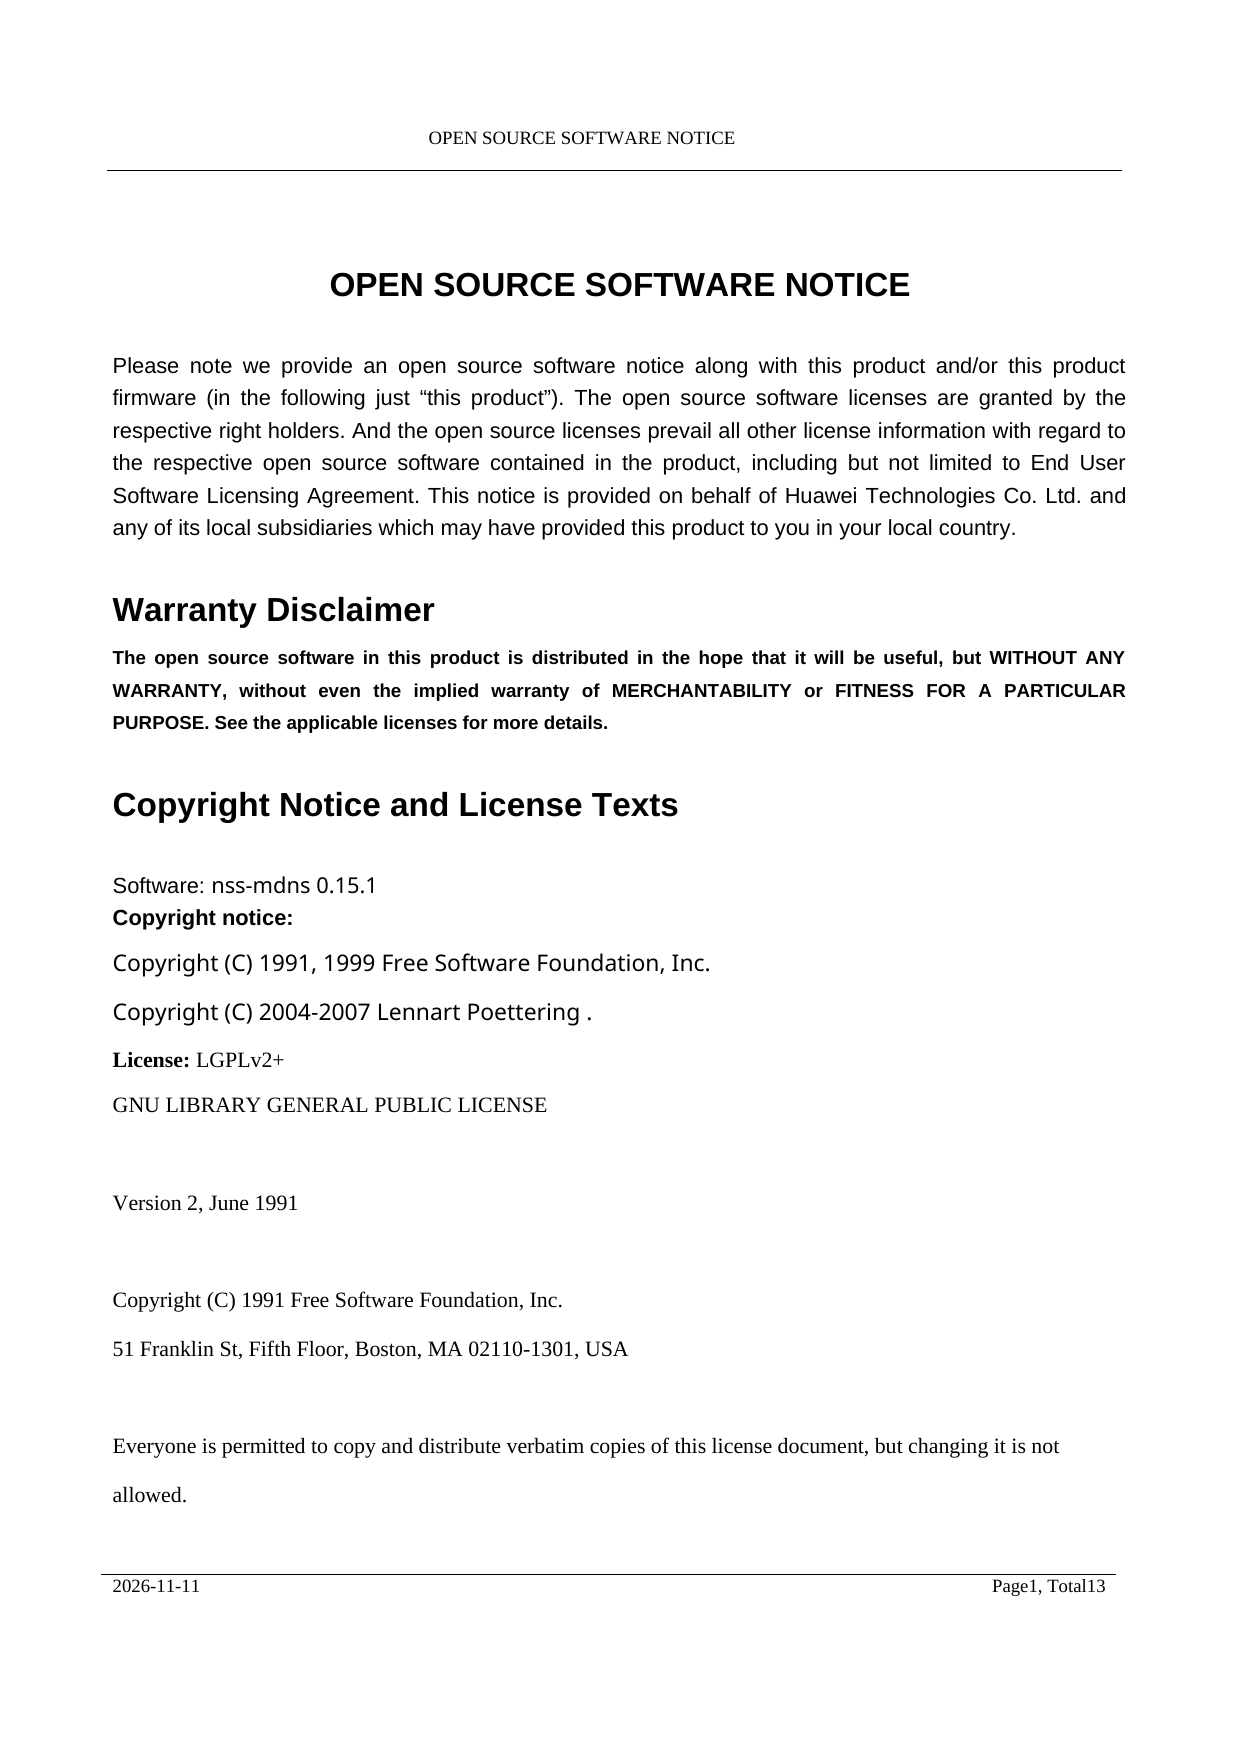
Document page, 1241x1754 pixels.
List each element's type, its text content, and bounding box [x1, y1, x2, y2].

text Warranty Disclaimer [112, 576, 1128, 641]
text Copyright (C) 1991, 1999 Free Software Foundation, Inc. Copyright (C) 2004-2007 Lennart Poettering . [112, 947, 1128, 1028]
text Copyright notice: [112, 901, 1128, 934]
text Please note we provide an open source software notice along with this product and/or this product firmware (in the following just “this product”). The open source software licenses are granted by the respective right holders. And the open source licenses prevail all other license information with regard to the respective open source software contained in the product, including but not limited to End User Software Licensing Agreement. This notice is provided on behalf of Huawei Technologies Co. Ltd. and any of its local subsidiaries which may have provided this product to you in your local country. [112, 349, 1128, 544]
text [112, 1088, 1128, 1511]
text The open source software in this product is distributed in the hope that it will be useful, but WITHOUT ANY WARRANTY, without even the implied warranty of MERCHANTABILITY or FITNESS FOR A PARTICULAR PURPOSE. See the applicable licenses for more details. [112, 641, 1128, 739]
text OPEN SOURCE SOFTWARE NOTICE [112, 251, 1128, 316]
text License: LGPLv2+ [112, 1043, 1128, 1076]
text Copyright Notice and License Texts [112, 771, 1128, 836]
text Software: nss-mdns 0.15.1 [112, 869, 1128, 901]
